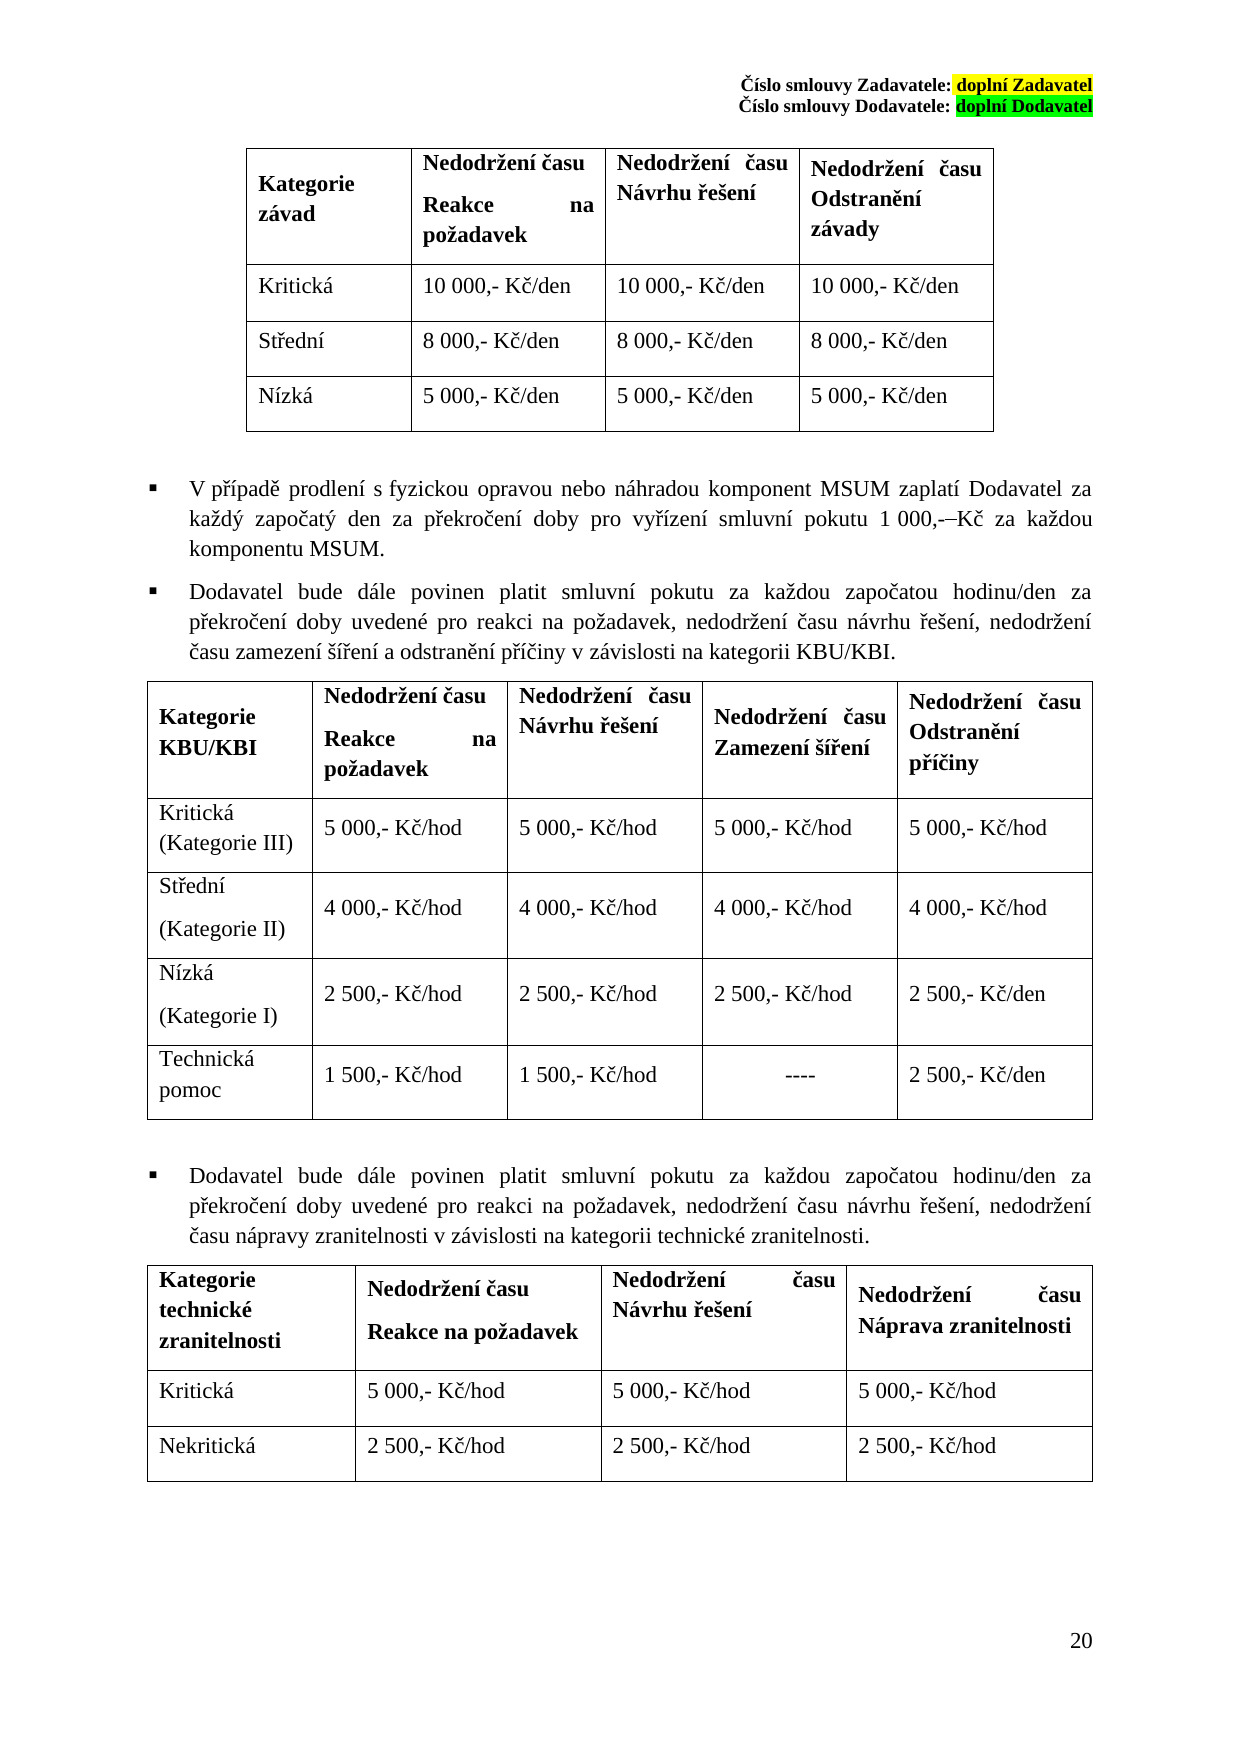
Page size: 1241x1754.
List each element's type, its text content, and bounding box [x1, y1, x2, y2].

list V případě prodlení s fyzickou opravou nebo náhradou komponent MSUM zaplatí Dodavatel za každý započatý den za překročení doby pro vyřízení smluvní pokutu 1 000,- Kč za každou komponentu MSUM. [148, 475, 1093, 561]
table_cell 5 000,- Kč/den [606, 377, 799, 431]
table_cell ---- [703, 1046, 897, 1118]
table_cell 5 000,- Kč/hod [703, 799, 897, 872]
table_header Nedodržení času Návrhu řešení [606, 149, 799, 264]
table_cell 2 500,- Kč/hod [313, 959, 507, 1044]
table_cell 4 000,- Kč/hod [703, 873, 897, 958]
table_header Kategorie technické zranitelnosti [148, 1266, 355, 1369]
table_cell Kritická [148, 1371, 355, 1426]
table_cell 10 000,- Kč/den [412, 265, 605, 321]
table_header Nedodržení času Odstranění příčiny [898, 682, 1092, 798]
table_cell 4 000,- Kč/hod [898, 873, 1092, 958]
table_cell 2 500,- Kč/den [898, 959, 1092, 1044]
table_cell 10 000,- Kč/den [606, 265, 799, 321]
table_header Nedodržení času Návrhu řešení [602, 1266, 846, 1369]
table_cell 2 500,- Kč/hod [602, 1427, 846, 1481]
table_cell 5 000,- Kč/den [800, 377, 993, 431]
table_cell 5 000,- Kč/hod [508, 799, 702, 872]
table_cell 5 000,- Kč/hod [847, 1371, 1092, 1426]
table_header Kategorie KBU/KBI [148, 682, 312, 798]
table_header Nedodržení času Reakce na požadavek [356, 1266, 601, 1369]
table_cell 4 000,- Kč/hod [313, 873, 507, 958]
table_cell 5 000,- Kč/hod [602, 1371, 846, 1426]
table_cell 2 500,- Kč/hod [703, 959, 897, 1044]
table_header Nedodržení času Návrhu řešení [508, 682, 702, 798]
table_header Nedodržení času Odstranění závady [800, 149, 993, 264]
table_cell Kritická [247, 265, 411, 321]
table_cell 5 000,- Kč/hod [313, 799, 507, 872]
table_cell Kritická (Kategorie III) [148, 799, 312, 872]
table_cell 1 500,- Kč/hod [508, 1046, 702, 1118]
table_cell 5 000,- Kč/hod [356, 1371, 601, 1426]
table_cell 5 000,- Kč/hod [898, 799, 1092, 872]
table_header Nedodržení času Náprava zranitelnosti [847, 1266, 1092, 1369]
table_cell 8 000,- Kč/den [800, 322, 993, 376]
table_cell Technická pomoc [148, 1046, 312, 1118]
table_header Nedodržení času Zamezení šíření [703, 682, 897, 798]
table_cell Nízká (Kategorie I) [148, 959, 312, 1044]
table_cell 2 500,- Kč/den [898, 1046, 1092, 1118]
table_cell Střední [247, 322, 411, 376]
table_cell 2 500,- Kč/hod [847, 1427, 1092, 1481]
table_cell Nízká [247, 377, 411, 431]
table_header Nedodržení času Reakce na požadavek [313, 682, 507, 798]
table_cell 8 000,- Kč/den [606, 322, 799, 376]
table_cell Střední (Kategorie II) [148, 873, 312, 958]
table_cell 5 000,- Kč/den [412, 377, 605, 431]
table_header Nedodržení času Reakce na požadavek [412, 149, 605, 264]
table_header Kategorie závad [247, 149, 411, 264]
table_cell 2 500,- Kč/hod [356, 1427, 601, 1481]
table_cell Nekritická [148, 1427, 355, 1481]
list Dodavatel bude dále povinen platit smluvní pokutu za každou započatou hodinu/den za překročení doby uvedené pro reakci na požadavek, nedodržení času návrhu řešení, nedodržení času zamezení šíření a odstranění příčiny v závislosti na kategorii KBU/KBI. [148, 578, 1093, 664]
table_cell 10 000,- Kč/den [800, 265, 993, 321]
table_cell 2 500,- Kč/hod [508, 959, 702, 1044]
table_cell 4 000,- Kč/hod [508, 873, 702, 958]
table_cell 1 500,- Kč/hod [313, 1046, 507, 1118]
list Dodavatel bude dále povinen platit smluvní pokutu za každou započatou hodinu/den za překročení doby uvedené pro reakci na požadavek, nedodržení času návrhu řešení, nedodržení času nápravy zranitelnosti v závislosti na kategorii technické zranitelnosti. [148, 1162, 1093, 1249]
table_cell 8 000,- Kč/den [412, 322, 605, 376]
